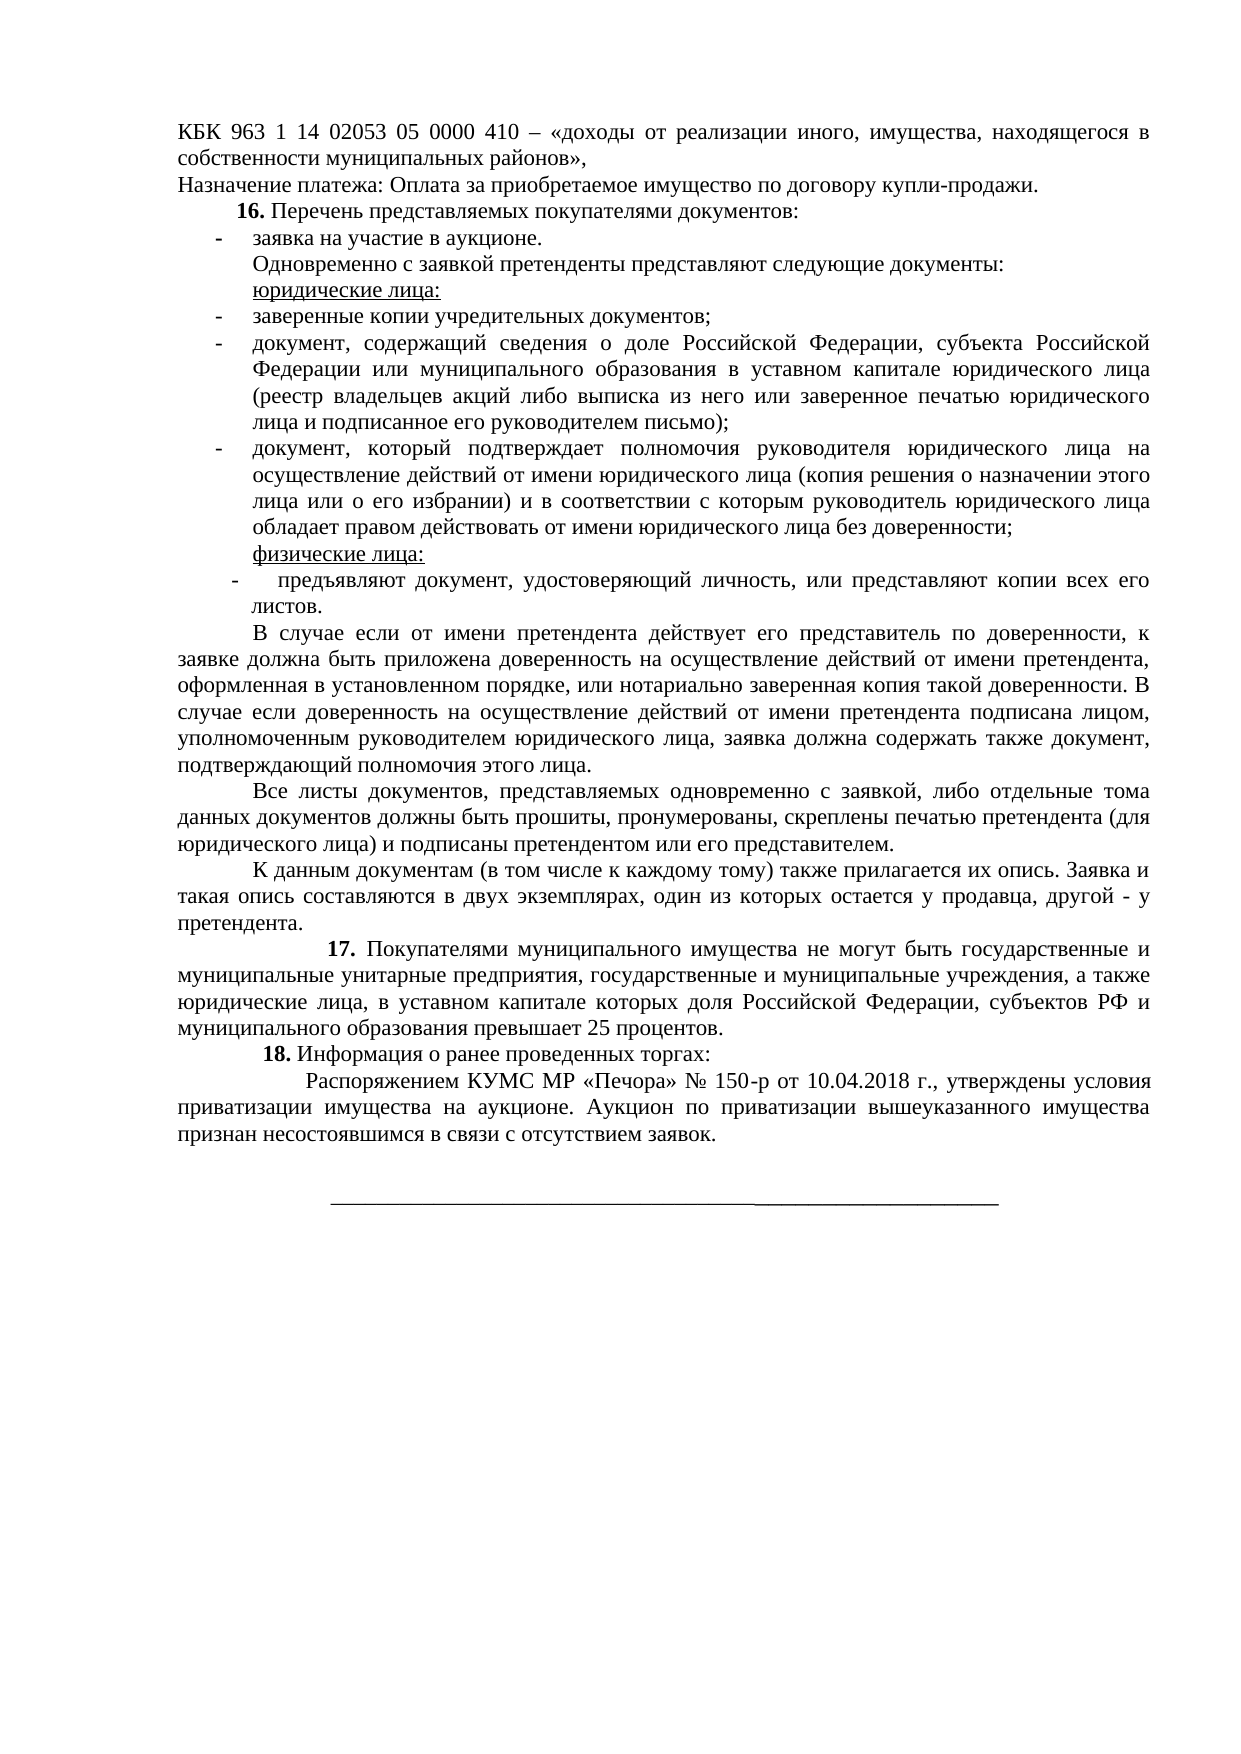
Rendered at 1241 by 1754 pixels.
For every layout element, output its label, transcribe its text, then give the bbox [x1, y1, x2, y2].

list заявка на участие в аукционе. [215, 223, 1141, 250]
text 16. Перечень представляемых покупателями документов: [177, 197, 1152, 223]
text Одновременно с заявкой претенденты представляют следующие документы: [252, 250, 1152, 276]
list заверенные копии учредительных документов; [215, 303, 1152, 329]
text 18. Информация о ранее проведенных торгах: [177, 1041, 1152, 1067]
text - предъявляют документ, удостоверяющий личность, или представляют копии всех его листов. [192, 566, 1152, 619]
text физические лица: [252, 540, 1152, 566]
text юридические лица: [252, 276, 1152, 303]
text Все листы документов, представляемых одновременно с заявкой, либо отдельные тома данных документов должны быть прошиты, пронумерованы, скреплены печатью претендента (для юридического лица) и подписаны претендентом или его представителем. [177, 777, 1152, 856]
list документ, который подтверждает полномочия руководителя юридического лица на осуществление действий от имени юридического лица (копия решения о назначении этого лица или о его избрании) и в соответствии с которым руководитель юридического лица обладает правом действовать от имени юридического лица без доверенности; [215, 434, 1152, 540]
text КБК 963 1 14 02053 05 0000 410 – «доходы от реализации иного, имущества, находящегося в собственности муниципальных районов», [177, 118, 1152, 171]
text _______________________________________________________ [177, 1177, 1152, 1208]
text Распоряжением КУМС МР «Печора» № 150-р от 10.04.2018 г., утверждены условия приватизации имущества на аукционе. Аукцион по приватизации вышеуказанного имущества признан несостоявшимся в связи с отсутствием заявок. [177, 1067, 1152, 1146]
text Назначение платежа: Оплата за приобретаемое имущество по договору купли-продажи. [177, 171, 1152, 197]
text 17. Покупателями муниципального имущества не могут быть государственные и муниципальные унитарные предприятия, государственные и муниципальные учреждения, а также юридические лица, в уставном капитале которых доля Российской Федерации, субъектов РФ и муниципального образования превышает 25 процентов. [177, 935, 1152, 1041]
text В случае если от имени претендента действует его представитель по доверенности, к заявке должна быть приложена доверенность на осуществление действий от имени претендента, оформленная в установленном порядке, или нотариально заверенная копия такой доверенности. В случае если доверенность на осуществление действий от имени претендента подписана лицом, уполномоченным руководителем юридического лица, заявка должна содержать также документ, подтверждающий полномочия этого лица. [177, 619, 1152, 777]
text К данным документам (в том числе к каждому тому) также прилагается их опись. Заявка и такая опись составляются в двух экземплярах, один из которых остается у продавца, другой - у претендента. [177, 856, 1152, 935]
list документ, содержащий сведения о доле Российской Федерации, субъекта Российской Федерации или муниципального образования в уставном капитале юридического лица (реестр владельцев акций либо выписка из него или заверенное печатью юридического лица и подписанное его руководителем письмо); [215, 329, 1152, 434]
